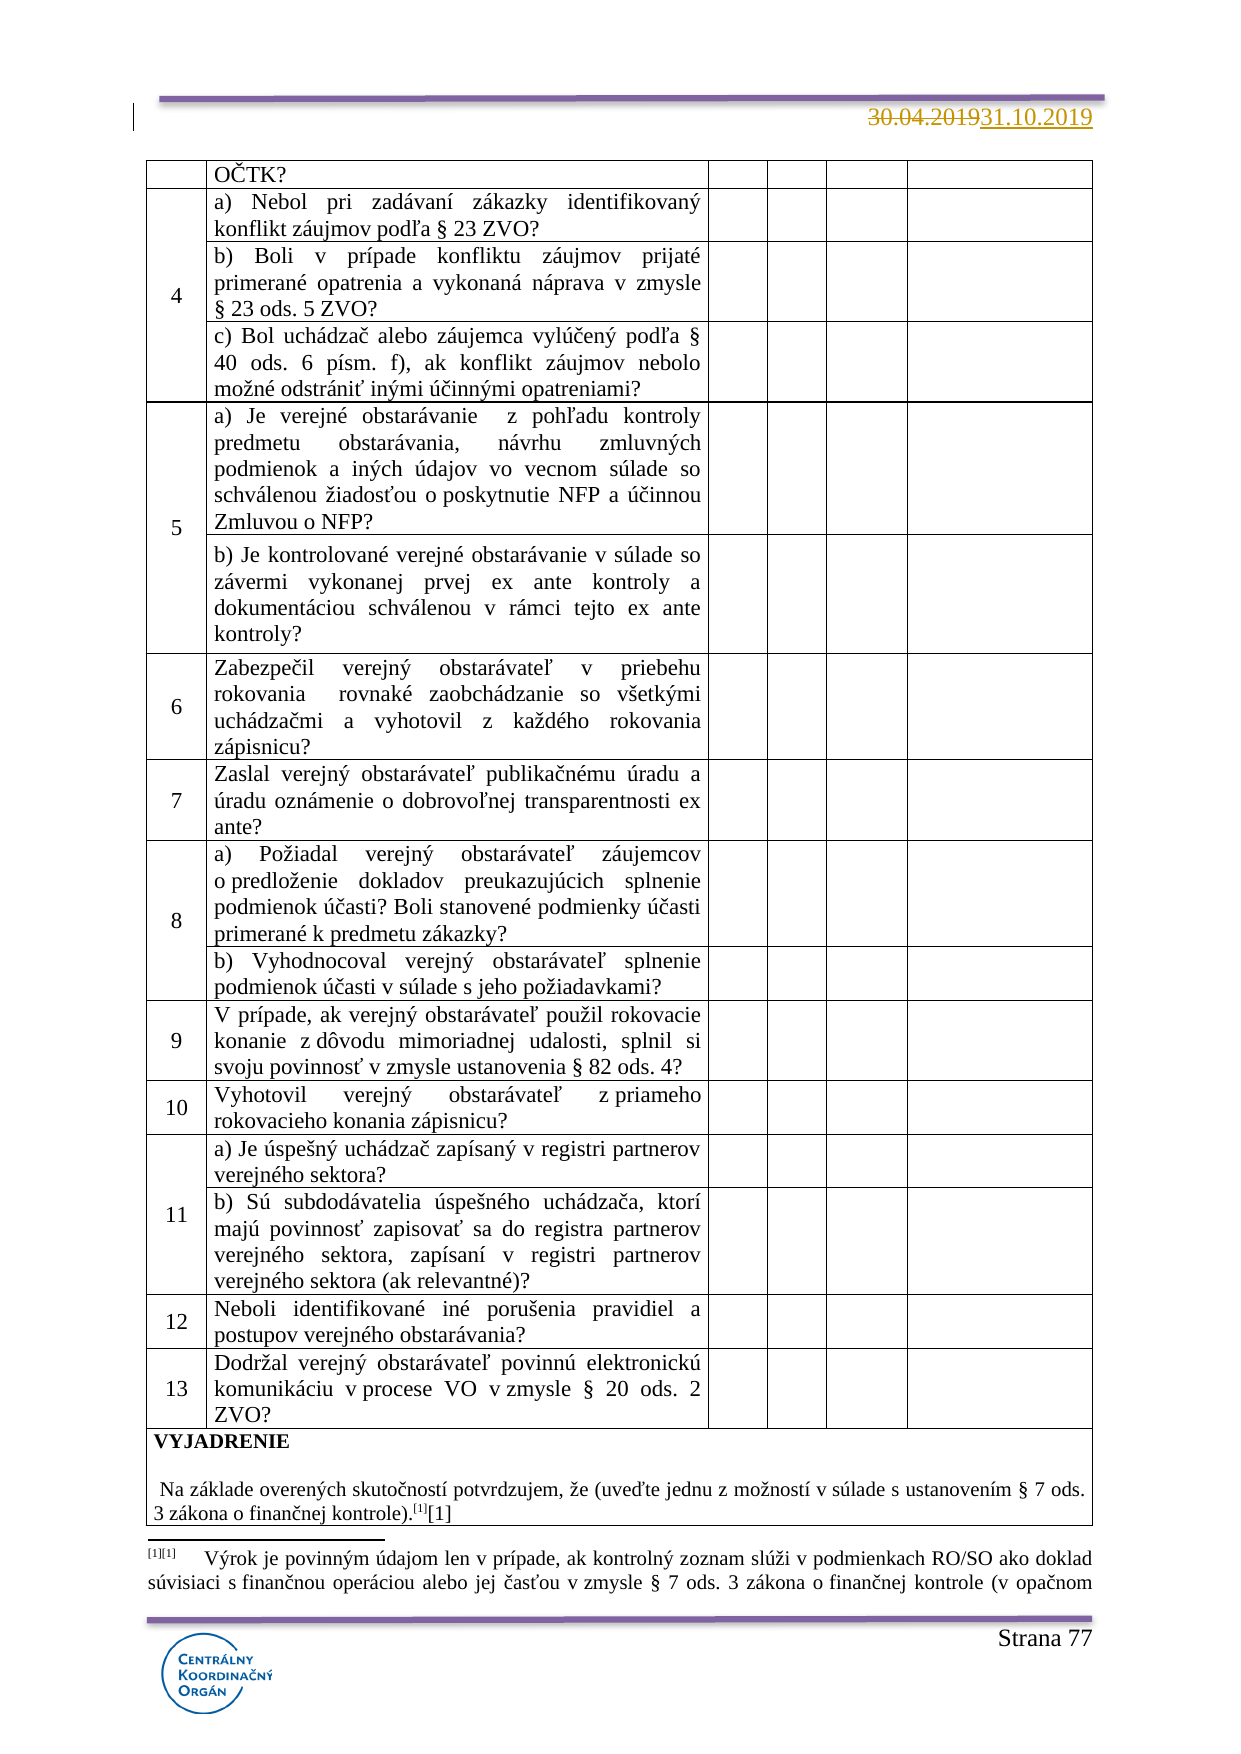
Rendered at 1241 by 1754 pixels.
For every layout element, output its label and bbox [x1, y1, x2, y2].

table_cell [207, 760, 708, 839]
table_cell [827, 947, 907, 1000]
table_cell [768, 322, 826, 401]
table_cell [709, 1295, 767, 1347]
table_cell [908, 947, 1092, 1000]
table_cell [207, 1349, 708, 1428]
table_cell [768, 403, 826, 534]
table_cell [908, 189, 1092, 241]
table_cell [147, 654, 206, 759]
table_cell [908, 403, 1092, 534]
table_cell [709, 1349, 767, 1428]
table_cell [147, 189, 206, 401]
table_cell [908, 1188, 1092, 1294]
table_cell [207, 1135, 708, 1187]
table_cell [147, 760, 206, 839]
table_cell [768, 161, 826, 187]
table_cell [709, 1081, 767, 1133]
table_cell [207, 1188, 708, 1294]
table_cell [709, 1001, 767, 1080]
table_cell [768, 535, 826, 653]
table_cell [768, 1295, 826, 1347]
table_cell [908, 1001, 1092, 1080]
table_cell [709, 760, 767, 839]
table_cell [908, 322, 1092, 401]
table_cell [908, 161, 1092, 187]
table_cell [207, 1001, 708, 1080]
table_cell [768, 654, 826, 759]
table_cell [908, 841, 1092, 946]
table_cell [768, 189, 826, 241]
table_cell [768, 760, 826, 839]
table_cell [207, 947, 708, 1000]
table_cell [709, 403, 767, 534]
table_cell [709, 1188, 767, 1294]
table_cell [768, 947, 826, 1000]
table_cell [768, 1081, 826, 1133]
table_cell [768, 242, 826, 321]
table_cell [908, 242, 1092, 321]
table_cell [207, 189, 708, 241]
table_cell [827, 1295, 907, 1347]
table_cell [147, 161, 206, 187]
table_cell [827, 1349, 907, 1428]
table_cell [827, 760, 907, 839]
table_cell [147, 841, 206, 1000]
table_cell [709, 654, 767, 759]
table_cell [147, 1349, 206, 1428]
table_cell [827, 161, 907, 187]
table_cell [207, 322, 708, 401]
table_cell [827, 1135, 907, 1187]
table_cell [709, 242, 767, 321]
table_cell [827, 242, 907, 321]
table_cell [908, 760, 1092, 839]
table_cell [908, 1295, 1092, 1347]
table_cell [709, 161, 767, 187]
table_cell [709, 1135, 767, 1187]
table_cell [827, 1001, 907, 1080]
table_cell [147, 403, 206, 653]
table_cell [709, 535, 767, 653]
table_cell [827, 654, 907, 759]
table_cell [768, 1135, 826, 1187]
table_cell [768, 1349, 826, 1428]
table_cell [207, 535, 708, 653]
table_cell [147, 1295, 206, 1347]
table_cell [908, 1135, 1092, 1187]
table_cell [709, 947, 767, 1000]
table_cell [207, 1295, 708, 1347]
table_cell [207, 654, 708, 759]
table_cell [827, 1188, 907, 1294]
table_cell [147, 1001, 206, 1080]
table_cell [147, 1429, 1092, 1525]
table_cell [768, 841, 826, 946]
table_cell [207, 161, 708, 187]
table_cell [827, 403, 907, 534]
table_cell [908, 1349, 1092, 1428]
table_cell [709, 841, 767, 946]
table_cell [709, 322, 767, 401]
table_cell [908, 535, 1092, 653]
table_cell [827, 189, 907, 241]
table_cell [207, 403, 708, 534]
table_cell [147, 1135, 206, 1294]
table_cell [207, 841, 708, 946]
picture [159, 1631, 272, 1713]
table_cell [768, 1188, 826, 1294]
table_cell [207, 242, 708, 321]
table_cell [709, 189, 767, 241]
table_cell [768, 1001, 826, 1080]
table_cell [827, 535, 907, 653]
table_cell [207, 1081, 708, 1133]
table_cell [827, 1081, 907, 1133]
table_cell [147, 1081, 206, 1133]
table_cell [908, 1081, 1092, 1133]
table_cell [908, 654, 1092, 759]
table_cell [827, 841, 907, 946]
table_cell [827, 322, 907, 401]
